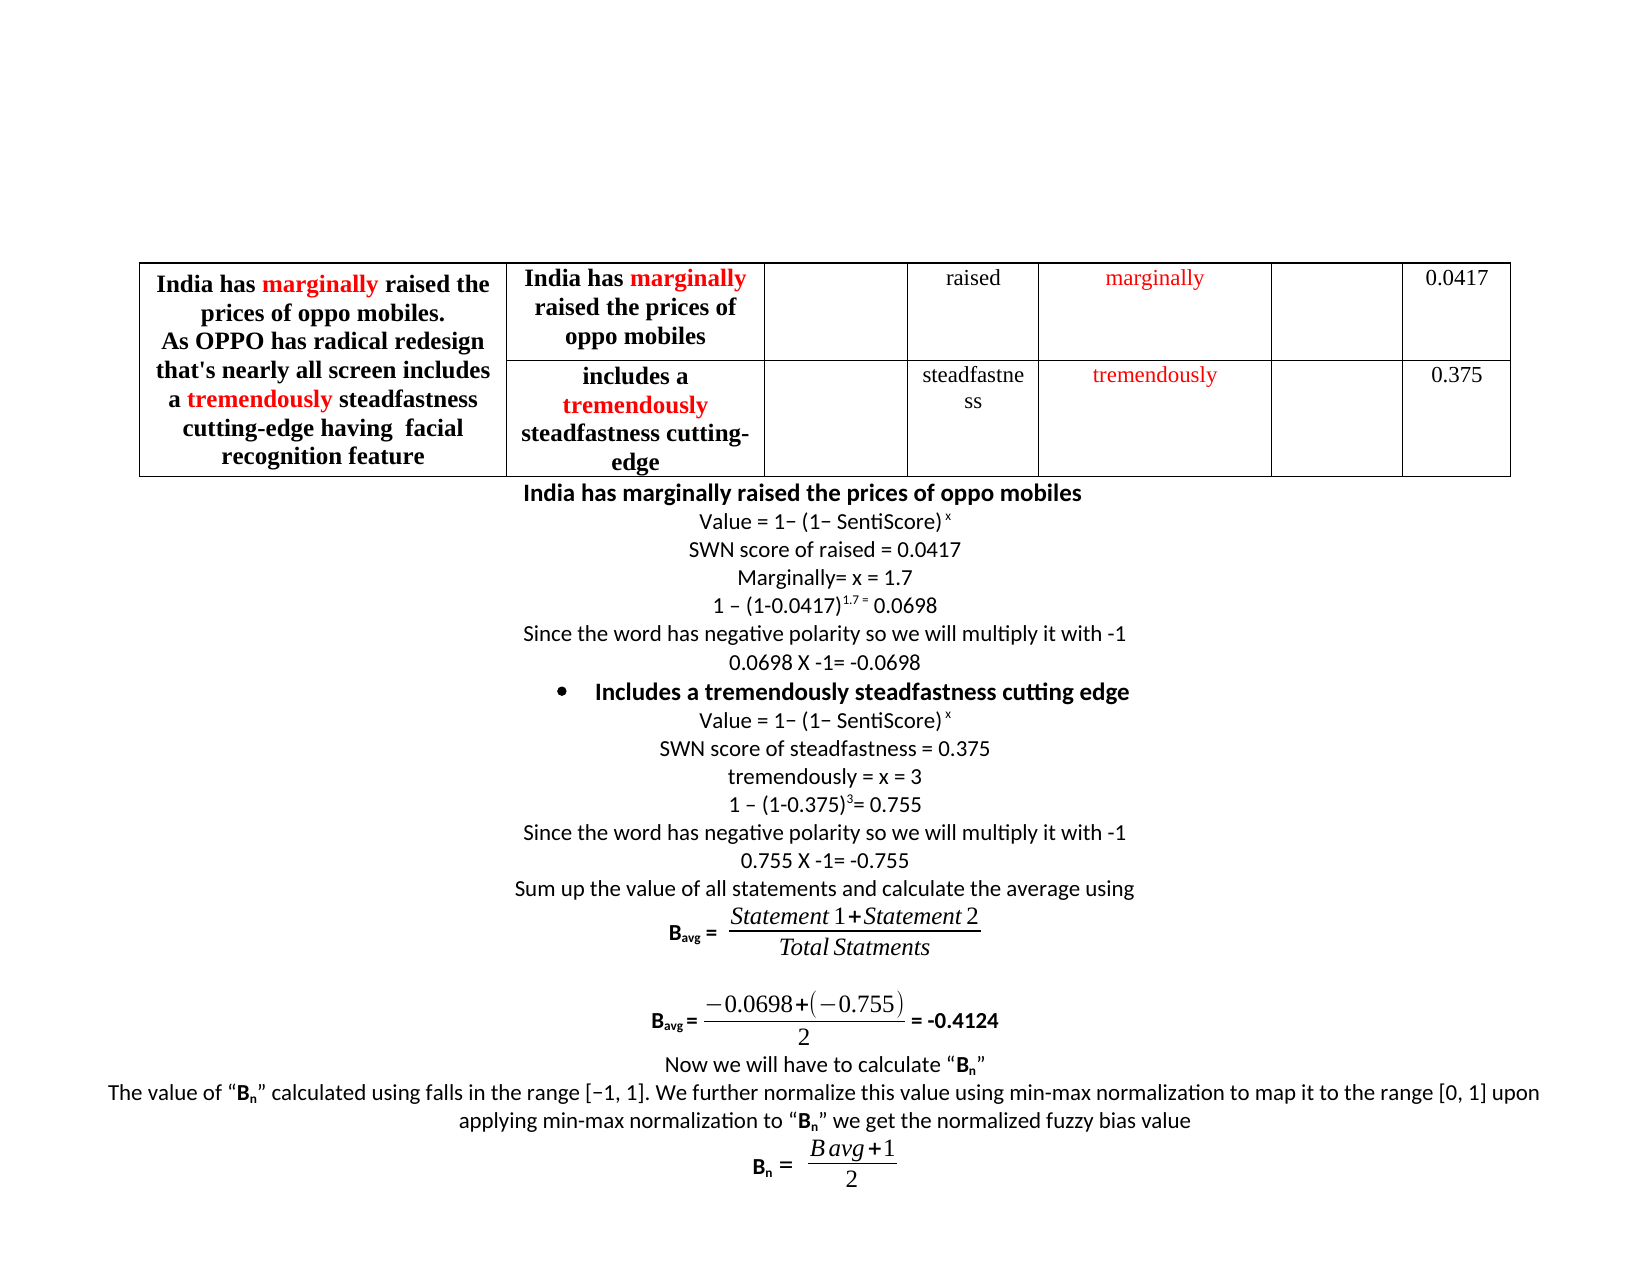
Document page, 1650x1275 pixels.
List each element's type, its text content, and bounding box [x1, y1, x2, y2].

table_cell [765, 361, 907, 476]
table_cell 0.375 [1403, 361, 1510, 476]
text Bavg = = -0.4124 [75, 989, 1575, 1051]
table_cell steadfastness [908, 361, 1038, 476]
text SWN score of raised = 0.0417 [75, 536, 1575, 563]
text tremendously = x = 3 [75, 762, 1575, 790]
table_header raised [908, 264, 1038, 360]
text Marginally= x = 1.7 [75, 563, 1575, 592]
table_header [765, 264, 907, 360]
text SWN score of steadfastness = 0.375 [75, 734, 1575, 762]
table_cell [1272, 361, 1402, 476]
list Includes a tremendously steadfastness cutting edge [112, 676, 1575, 706]
text Now we will have to calculate “Bn” [75, 1051, 1575, 1078]
text Since the word has negative polarity so we will multiply it with -1 [75, 619, 1575, 648]
text Since the word has negative polarity so we will multiply it with -1 [75, 818, 1575, 846]
text The value of “Bn” calculated using falls in the range [−1, 1]. We further normalize this value using min-max normalization to map it to the range [0, 1] upon applying min-max normalization to “Bn” we get the normalized fuzzy bias value [75, 1078, 1575, 1134]
table_header [1272, 264, 1402, 360]
text Bavg = [75, 902, 1575, 961]
text 1 – (1-0.375)3= 0.755 [75, 790, 1575, 818]
table_header 0.0417 [1403, 264, 1510, 360]
text 1 – (1-0.0417)1.7 = 0.0698 [75, 592, 1575, 619]
text Sum up the value of all statements and calculate the average using [75, 874, 1575, 902]
text 0.0698 X -1= -0.0698 [75, 648, 1575, 676]
table_header India has marginally raised the prices of oppo mobiles. As OPPO has radical redesign that's nearly all screen includes a tremendously steadfastness cutting-edge having facial recognition feature [140, 264, 506, 476]
text Value = 1− (1− SentiScore) x [75, 706, 1575, 734]
table_header India has marginally raised the prices of oppo mobiles [507, 264, 764, 360]
table_header marginally [1039, 264, 1271, 360]
text Bn = [75, 1134, 1575, 1193]
table_cell includes a tremendously steadfastness cutting-edge [507, 361, 764, 476]
text 0.755 X -1= -0.755 [75, 846, 1575, 874]
text Value = 1− (1− SentiScore) x [75, 507, 1575, 536]
table_cell tremendously [1039, 361, 1271, 476]
list India has marginally raised the prices of oppo mobiles [150, 477, 1575, 507]
